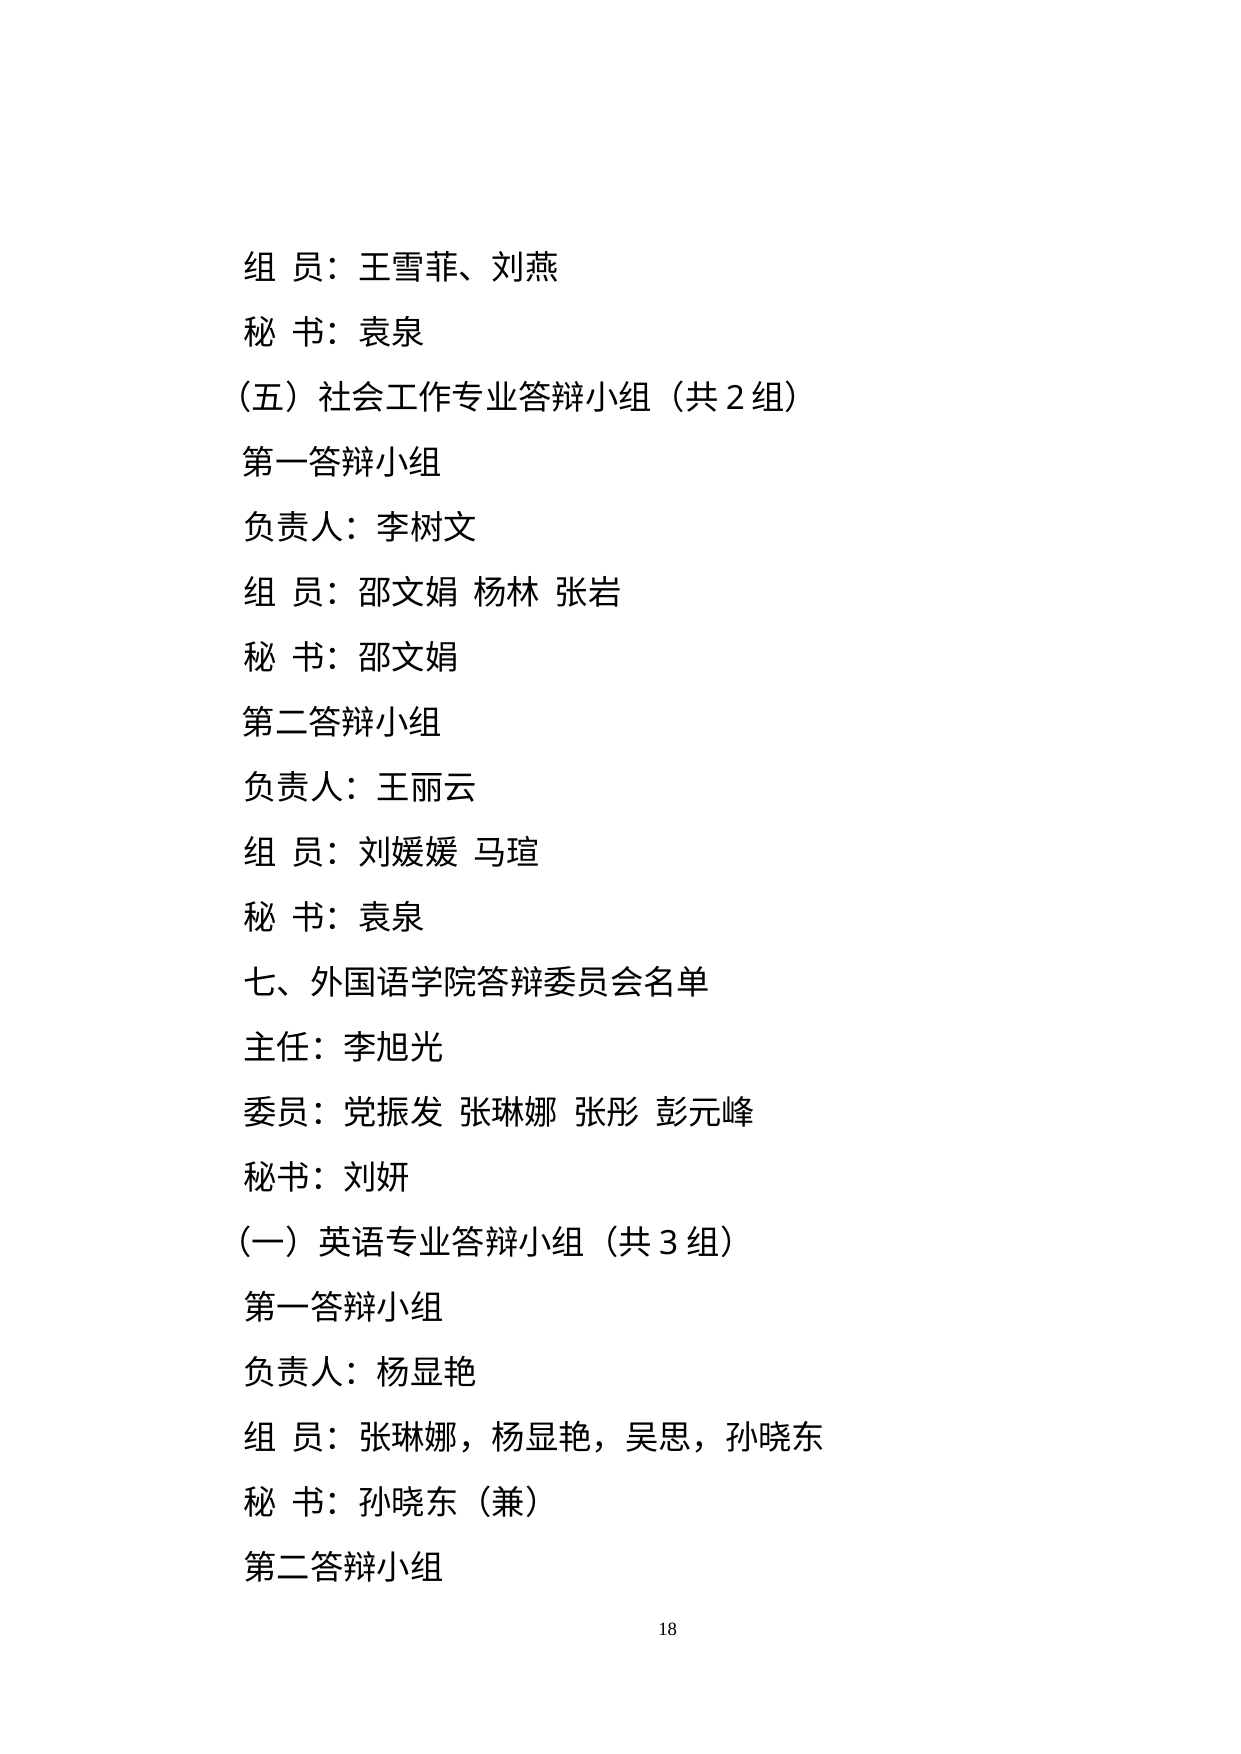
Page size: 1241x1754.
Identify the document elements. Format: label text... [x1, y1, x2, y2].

text 主任：李旭光 [175, 1013, 1087, 1078]
text 秘 书：袁泉 [175, 883, 1087, 948]
text 组 员：刘媛媛 马瑄 [175, 818, 1087, 883]
text 组 员：邵文娟 杨林 张岩 [175, 558, 1087, 623]
text 秘 书：邵文娟 [175, 623, 1087, 688]
text 负责人：王丽云 [175, 753, 1087, 818]
text 秘书：刘妍 [175, 1143, 1087, 1208]
text 第二答辩小组 [175, 1533, 1087, 1598]
text 七、外国语学院答辩委员会名单 [175, 948, 1087, 1013]
text 组 员：王雪菲、刘燕 [175, 233, 1087, 298]
list （一）英语专业答辩小组（共 3 组） [218, 1208, 1087, 1273]
text 第一答辩小组 [175, 1273, 1087, 1338]
text 第二答辩小组 [175, 688, 1087, 753]
text 秘 书：袁泉 [175, 298, 1087, 363]
text 第一答辩小组 [175, 428, 1087, 493]
text 负责人：李树文 [175, 493, 1087, 558]
text 委员：党振发 张琳娜 张彤 彭元峰 [175, 1078, 1087, 1143]
text 负责人：杨显艳 [175, 1338, 1087, 1403]
text 组 员：张琳娜，杨显艳，吴思，孙晓东 [175, 1403, 1087, 1468]
text 秘 书：孙晓东（兼） [175, 1468, 1087, 1533]
list （五）社会工作专业答辩小组（共 2组） [218, 363, 1087, 428]
